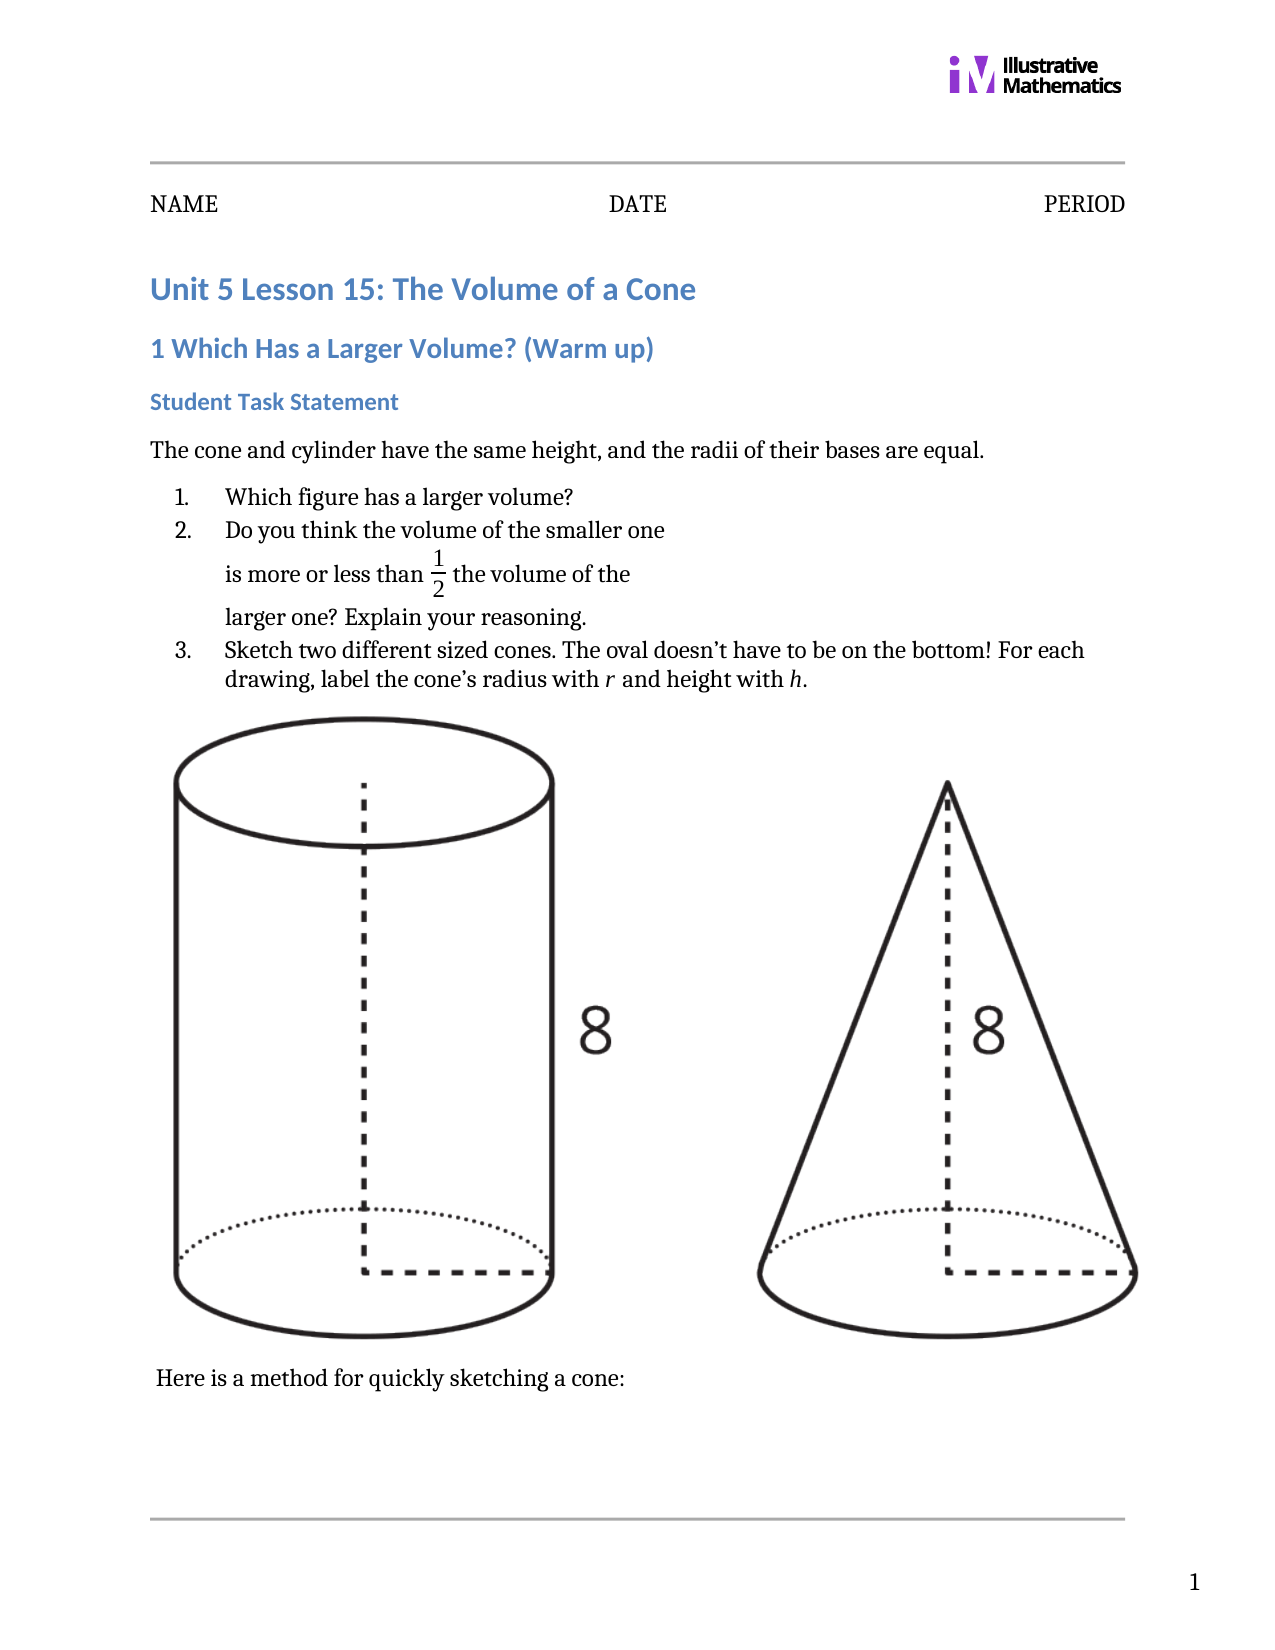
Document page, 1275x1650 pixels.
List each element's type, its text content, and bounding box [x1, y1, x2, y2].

subtitle Unit 5 Lesson 15: The Volume of a Cone [150, 268, 1125, 309]
picture [168, 712, 1144, 1345]
subtitle Student Task Statement [150, 386, 1125, 417]
text Here is a method for quickly sketching a cone: [150, 1364, 1125, 1392]
list Do you think the volume of the smaller one is more or less than the volume of the larger one? Explain your reasoning. [175, 516, 1125, 632]
list Sketch two different sized cones. The oval doesn’t have to be on the bottom! For each drawing, label the cone’s radius with and height with . [175, 636, 1125, 693]
text The cone and cylinder have the same height, and the radii of their bases are equal. [150, 436, 1125, 464]
picture [949, 55, 1121, 93]
subtitle 1 Which Has a Larger Volume? (Warm up) [150, 330, 1125, 366]
list Which figure has a larger volume? [175, 483, 1125, 512]
